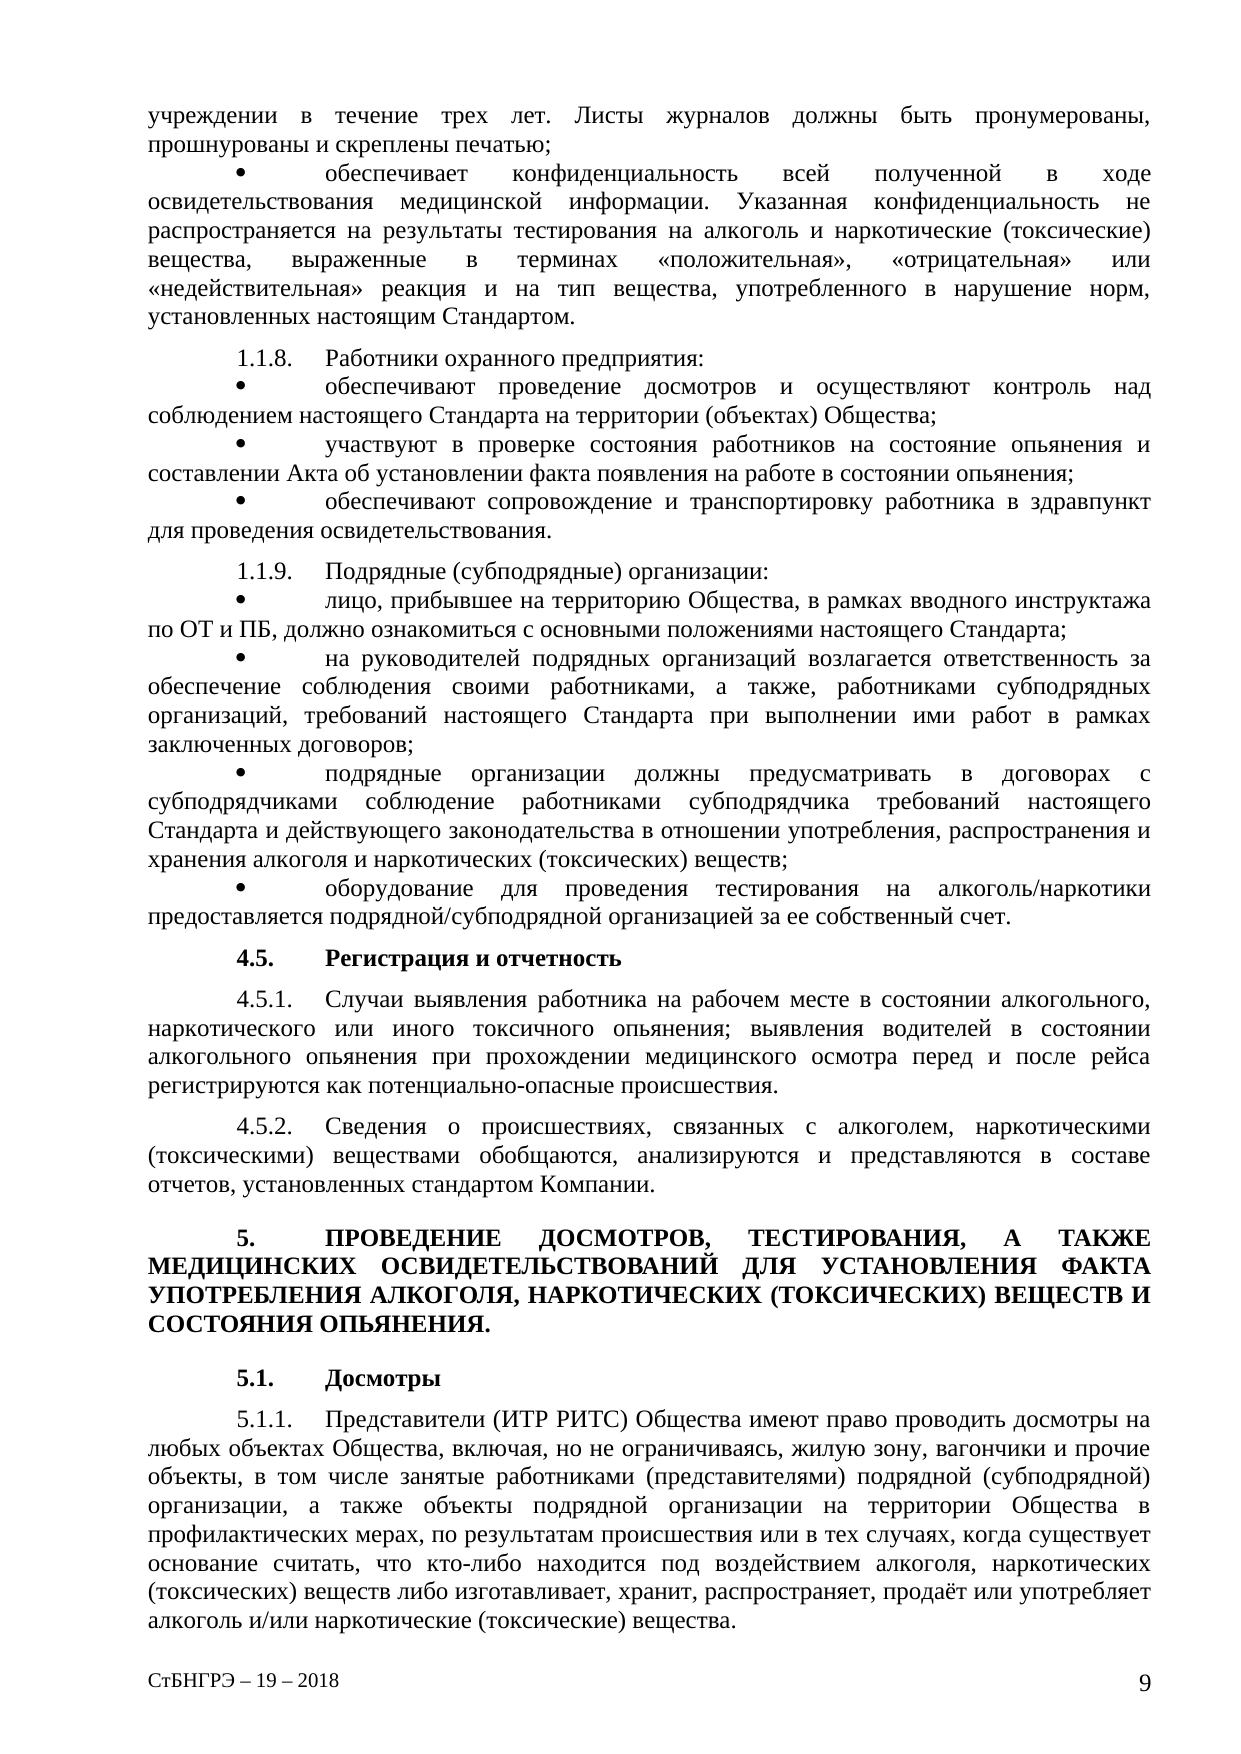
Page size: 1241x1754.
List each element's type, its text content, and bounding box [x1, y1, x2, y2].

subtitle Досмотры [148, 1363, 1152, 1391]
list на руководителей подрядных организаций возлагается ответственность за обеспечение соблюдения своими работниками, а также, работниками субподрядных организаций, требований настоящего Стандарта при выполнении ими работ в рамках заключенных договоров; [148, 643, 1152, 758]
list Подрядные (субподрядные) организации: [148, 556, 1152, 585]
subtitle Регистрация и отчетность [148, 943, 1152, 971]
list Представители (ИТР РИТС) Общества имеют право проводить досмотры на любых объектах Общества, включая, но не ограничиваясь, жилую зону, вагончики и прочие объекты, в том числе занятые работниками (представителями) подрядной (субподрядной) организации, а также объекты подрядной организации на территории Общества в профилактических мерах, по результатам происшествия или в тех случаях, когда существует основание считать, что кто-либо находится под воздействием алкоголя, наркотических (токсических) веществ либо изготавливает, хранит, распространяет, продаёт или употребляет алкоголь и/или наркотические (токсические) вещества. [148, 1404, 1152, 1634]
list обеспечивают проведение досмотров и осуществляют контроль над соблюдением настоящего Стандарта на территории (объектах) Общества; [148, 371, 1152, 429]
subtitle Проведение досмотров, тестирования, а также медицинских освидетельствований для установления факта употребления алкоголя, наркотических (токсических) веществ и состояния опьянения. [148, 1223, 1152, 1338]
list оборудование для проведения тестирования на алкоголь/наркотики предоставляется подрядной/субподрядной организацией за ее собственный счет. [148, 873, 1152, 930]
list обеспечивают сопровождение и транспортировку работника в здравпункт для проведения освидетельствования. [148, 486, 1152, 544]
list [148, 100, 1152, 158]
list Случаи выявления работника на рабочем месте в состоянии алкогольного, наркотического или иного токсичного опьянения; выявления водителей в состоянии алкогольного опьянения при прохождении медицинского осмотра перед и после рейса регистрируются как потенциально-опасные происшествия. [148, 984, 1152, 1099]
list лицо, прибывшее на территорию Общества, в рамках вводного инструктажа по ОТ и ПБ, должно ознакомиться с основными положениями настоящего Стандарта; [148, 585, 1152, 643]
list подрядные организации должны предусматривать в договорах с субподрядчиками соблюдение работниками субподрядчика требований настоящего Стандарта и действующего законодательства в отношении употребления, распространения и хранения алкоголя и наркотических (токсических) веществ; [148, 758, 1152, 873]
list обеспечивает конфиденциальность всей полученной в ходе освидетельствования медицинской информации. Указанная конфиденциальность не распространяется на результаты тестирования на алкоголь и наркотические (токсические) вещества, выраженные в терминах «положительная», «отрицательная» или «недействительная» реакция и на тип вещества, употребленного в нарушение норм, установленных настоящим Стандартом. [148, 158, 1152, 330]
list Сведения о происшествиях, связанных с алкоголем, наркотическими (токсическими) веществами обобщаются, анализируются и представляются в составе отчетов, установленных стандартом Компании. [148, 1111, 1152, 1198]
list участвуют в проверке состояния работников на состояние опьянения и составлении Акта об установлении факта появления на работе в состоянии опьянения; [148, 429, 1152, 486]
list Работники охранного предприятия: [148, 343, 1152, 371]
